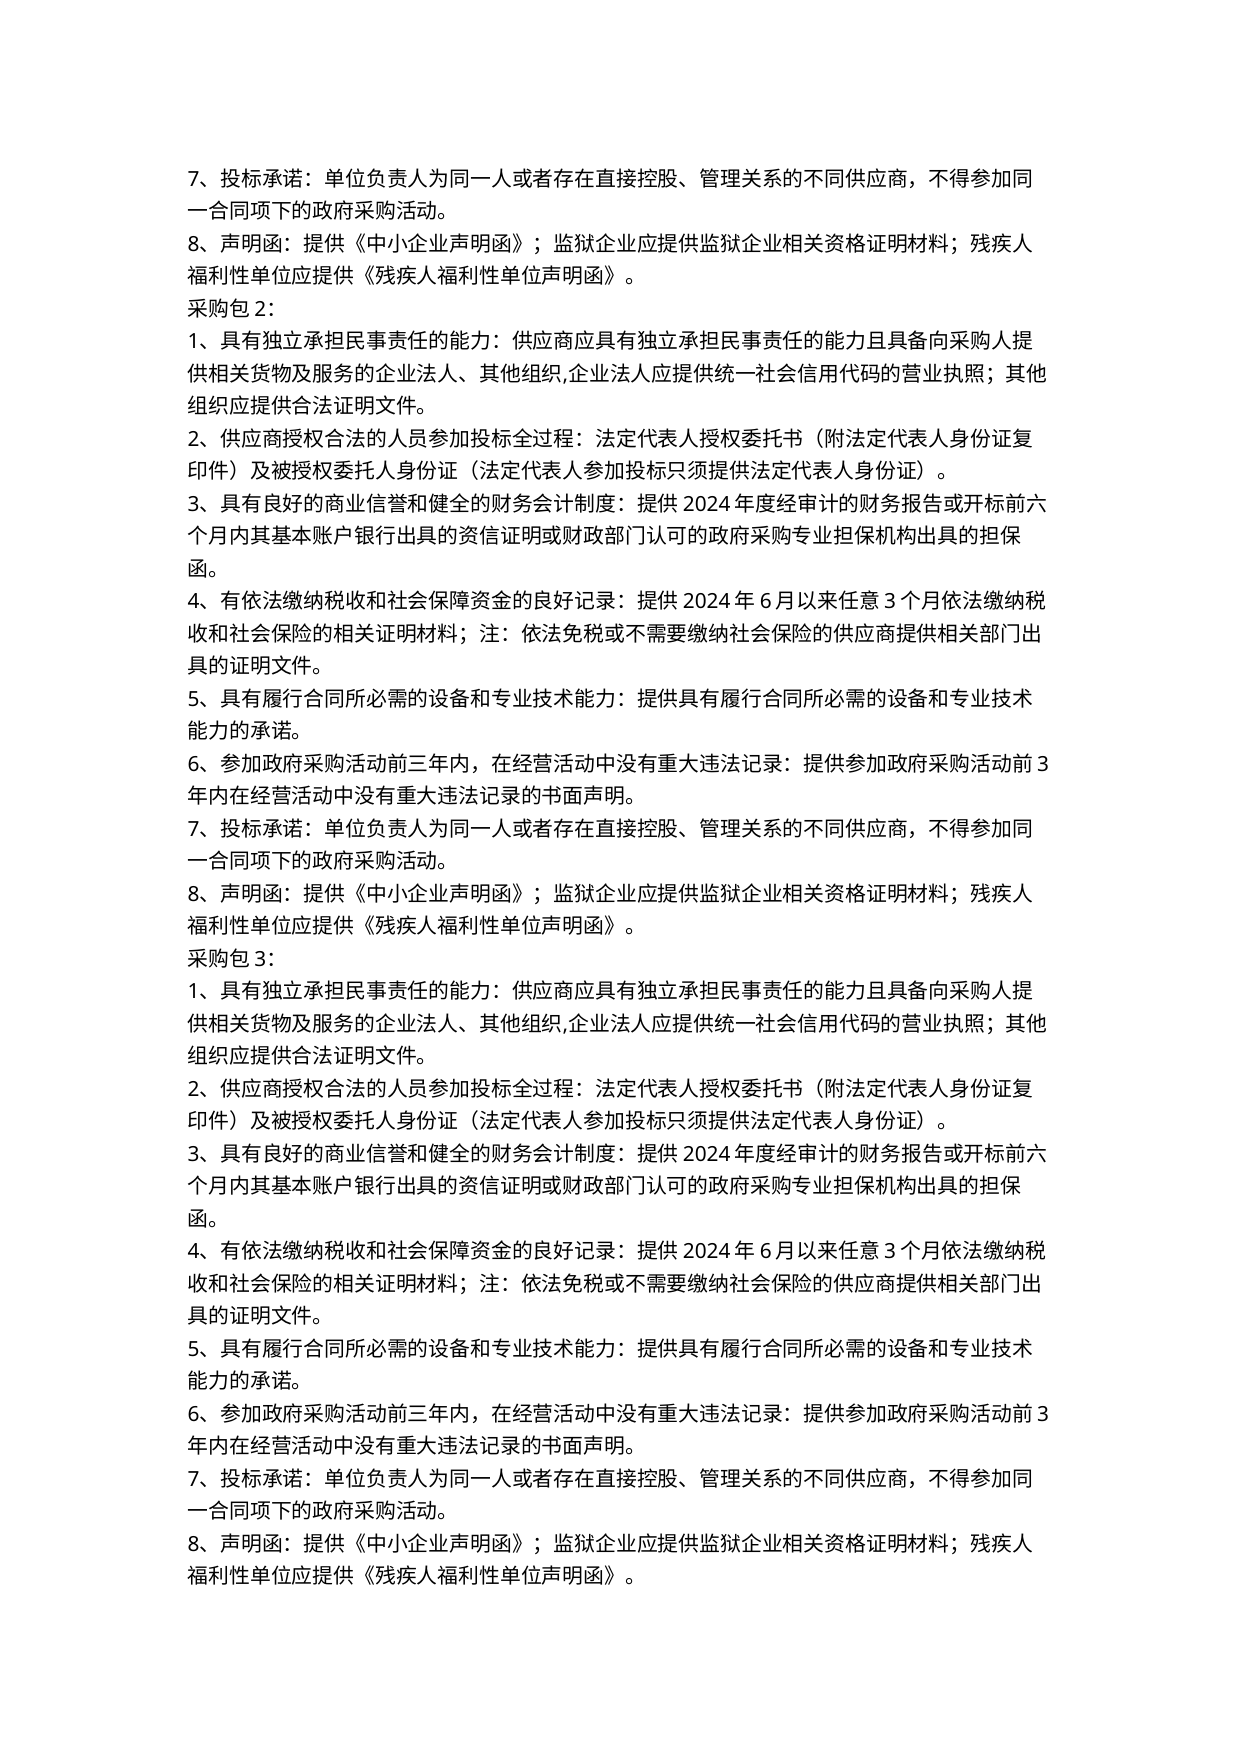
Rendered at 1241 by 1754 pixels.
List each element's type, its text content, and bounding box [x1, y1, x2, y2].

text 8、声明函：提供《中小企业声明函》；监狱企业应提供监狱企业相关资格证明材料；残疾人福利性单位应提供《残疾人福利性单位声明函》。 [187, 227, 1053, 292]
text 1、具有独立承担民事责任的能力：供应商应具有独立承担民事责任的能力且具备向采购人提供相关货物及服务的企业法人、其他组织,企业法人应提供统一社会信用代码的营业执照；其他组织应提供合法证明文件。 [187, 324, 1053, 422]
text 5、具有履行合同所必需的设备和专业技术能力：提供具有履行合同所必需的设备和专业技术能力的承诺。 [187, 682, 1053, 747]
text 3、具有良好的商业信誉和健全的财务会计制度：提供2024年度经审计的财务报告或开标前六个月内其基本账户银行出具的资信证明或财政部门认可的政府采购专业担保机构出具的担保函。 [187, 487, 1053, 584]
text 2、供应商授权合法的人员参加投标全过程：法定代表人授权委托书（附法定代表人身份证复印件）及被授权委托人身份证（法定代表人参加投标只须提供法定代表人身份证）。 [187, 1072, 1053, 1137]
text 6、参加政府采购活动前三年内，在经营活动中没有重大违法记录：提供参加政府采购活动前3年内在经营活动中没有重大违法记录的书面声明。 [187, 1397, 1053, 1462]
text 2、供应商授权合法的人员参加投标全过程：法定代表人授权委托书（附法定代表人身份证复印件）及被授权委托人身份证（法定代表人参加投标只须提供法定代表人身份证）。 [187, 422, 1053, 487]
text 1、具有独立承担民事责任的能力：供应商应具有独立承担民事责任的能力且具备向采购人提供相关货物及服务的企业法人、其他组织,企业法人应提供统一社会信用代码的营业执照；其他组织应提供合法证明文件。 [187, 974, 1053, 1072]
text 4、有依法缴纳税收和社会保障资金的良好记录：提供2024年6月以来任意3个月依法缴纳税收和社会保险的相关证明材料；注：依法免税或不需要缴纳社会保险的供应商提供相关部门出具的证明文件。 [187, 584, 1053, 682]
text 6、参加政府采购活动前三年内，在经营活动中没有重大违法记录：提供参加政府采购活动前3年内在经营活动中没有重大违法记录的书面声明。 [187, 747, 1053, 812]
text 8、声明函：提供《中小企业声明函》；监狱企业应提供监狱企业相关资格证明材料；残疾人福利性单位应提供《残疾人福利性单位声明函》。 [187, 877, 1053, 942]
text 7、投标承诺：单位负责人为同一人或者存在直接控股、管理关系的不同供应商，不得参加同一合同项下的政府采购活动。 [187, 1462, 1053, 1527]
text 5、具有履行合同所必需的设备和专业技术能力：提供具有履行合同所必需的设备和专业技术能力的承诺。 [187, 1332, 1053, 1397]
text 采购包2： [187, 292, 1053, 324]
text 3、具有良好的商业信誉和健全的财务会计制度：提供2024年度经审计的财务报告或开标前六个月内其基本账户银行出具的资信证明或财政部门认可的政府采购专业担保机构出具的担保函。 [187, 1137, 1053, 1234]
text 4、有依法缴纳税收和社会保障资金的良好记录：提供2024年6月以来任意3个月依法缴纳税收和社会保险的相关证明材料；注：依法免税或不需要缴纳社会保险的供应商提供相关部门出具的证明文件。 [187, 1234, 1053, 1332]
text 采购包3： [187, 942, 1053, 974]
text 7、投标承诺：单位负责人为同一人或者存在直接控股、管理关系的不同供应商，不得参加同一合同项下的政府采购活动。 [187, 162, 1053, 227]
text 8、声明函：提供《中小企业声明函》；监狱企业应提供监狱企业相关资格证明材料；残疾人福利性单位应提供《残疾人福利性单位声明函》。 [187, 1527, 1053, 1592]
text 7、投标承诺：单位负责人为同一人或者存在直接控股、管理关系的不同供应商，不得参加同一合同项下的政府采购活动。 [187, 812, 1053, 877]
